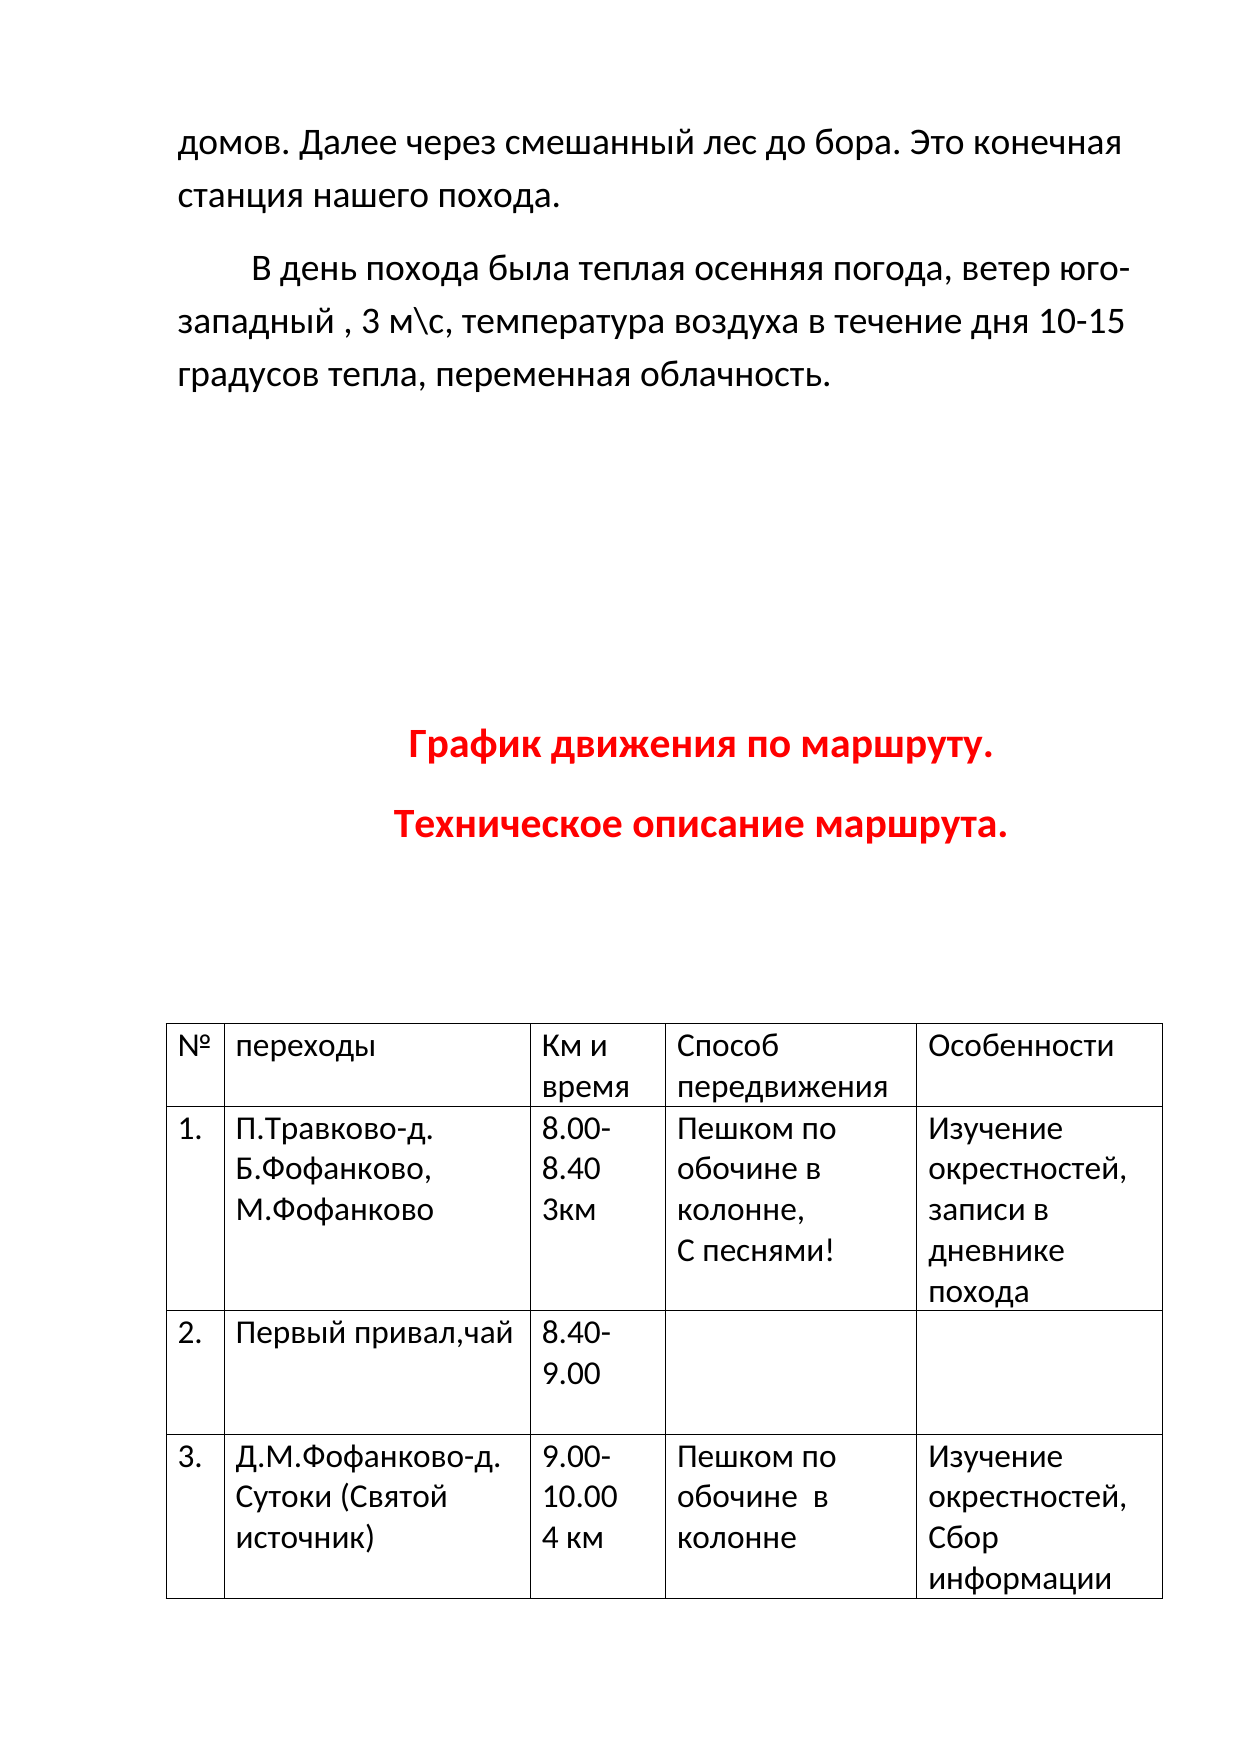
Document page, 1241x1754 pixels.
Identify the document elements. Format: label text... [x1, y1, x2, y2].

table_cell 9.00-10.00 [531, 1435, 665, 1597]
table_header Способ передвижения [666, 1024, 916, 1106]
text В день похода была теплая осенняя погода, ветер юго-западный , 3 м\с, температура воздуха в течение дня 10-15 градусов тепла, переменная облачность. [177, 244, 1152, 396]
table_cell Изучение окрестностей, записи в дневнике похода [917, 1107, 1162, 1310]
table_cell Первый привал,чай [225, 1311, 530, 1433]
table_header Км и время [531, 1024, 665, 1106]
table_header переходы [225, 1024, 530, 1106]
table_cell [917, 1435, 1162, 1597]
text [177, 118, 1152, 217]
table_cell [666, 1311, 916, 1433]
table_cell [666, 1435, 916, 1597]
table_cell 2. [167, 1311, 224, 1433]
text Техническое описание маршрута. [177, 797, 1152, 848]
table_cell 3. [167, 1435, 224, 1597]
table_cell [917, 1311, 1162, 1433]
table_cell 8.00-8.40 3км [531, 1107, 665, 1310]
text График движения по маршруту. [177, 717, 1152, 768]
table_cell 1. [167, 1107, 224, 1310]
table_header № [167, 1024, 224, 1106]
table_cell Пешком по обочине в колонне, С песнями! [666, 1107, 916, 1310]
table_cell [225, 1435, 530, 1597]
table_header Особенности [917, 1024, 1162, 1106]
table_cell 8.40-9.00 [531, 1311, 665, 1433]
table_cell П.Травково-д. Б.Фофанково, М.Фофанково [225, 1107, 530, 1310]
